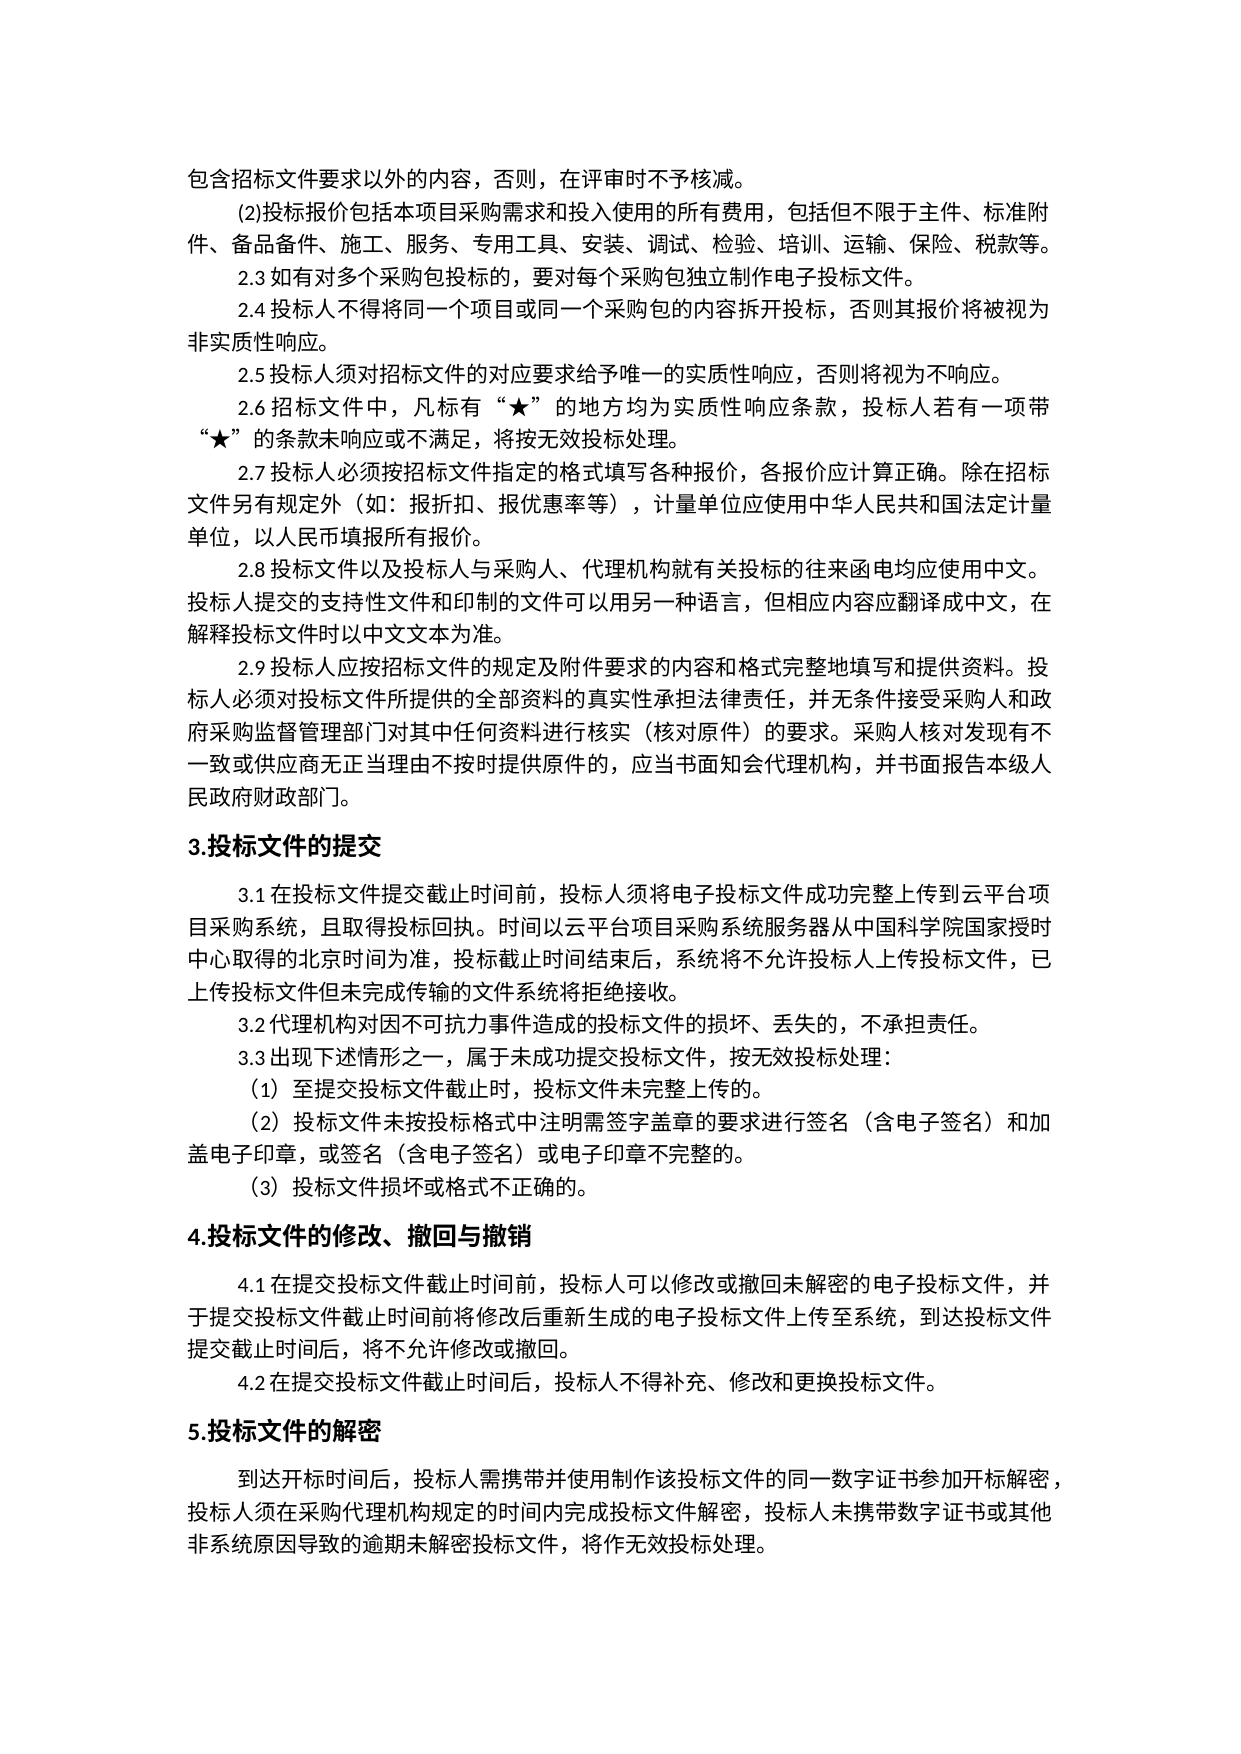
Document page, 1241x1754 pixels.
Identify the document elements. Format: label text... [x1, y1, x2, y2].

text (2)投标报价包括本项目采购需求和投入使用的所有费用，包括但不限于主件、标准附件、备品备件、施工、服务、专用工具、安装、调试、检验、培训、运输、保险、税款等。 [187, 194, 1053, 259]
text 4.1在提交投标文件截止时间前，投标人可以修改或撤回未解密的电子投标文件，并于提交投标文件截止时间前将修改后重新生成的电子投标文件上传至系统，到达投标文件提交截止时间后，将不允许修改或撤回。 [187, 1267, 1053, 1364]
text 3.投标文件的提交 [187, 812, 1053, 877]
text 到达开标时间后，投标人需携带并使用制作该投标文件的同一数字证书参加开标解密，投标人须在采购代理机构规定的时间内完成投标文件解密，投标人未携带数字证书或其他非系统原因导致的逾期未解密投标文件，将作无效投标处理。 [187, 1462, 1053, 1559]
text 2.4投标人不得将同一个项目或同一个采购包的内容拆开投标，否则其报价将被视为非实质性响应。 [187, 292, 1053, 357]
text 2.8投标文件以及投标人与采购人、代理机构就有关投标的往来函电均应使用中文。投标人提交的支持性文件和印制的文件可以用另一种语言，但相应内容应翻译成中文，在解释投标文件时以中文文本为准。 [187, 552, 1053, 649]
text 3.3出现下述情形之一，属于未成功提交投标文件，按无效投标处理： [187, 1039, 1053, 1072]
text （2）投标文件未按投标格式中注明需签字盖章的要求进行签名（含电子签名）和加盖电子印章，或签名（含电子签名）或电子印章不完整的。 [187, 1104, 1053, 1169]
text （1）至提交投标文件截止时，投标文件未完整上传的。 [187, 1072, 1053, 1104]
text 4.投标文件的修改、撤回与撤销 [187, 1202, 1053, 1267]
text 2.7投标人必须按招标文件指定的格式填写各种报价，各报价应计算正确。除在招标文件另有规定外（如：报折扣、报优惠率等），计量单位应使用中华人民共和国法定计量单位，以人民币填报所有报价。 [187, 454, 1053, 552]
text 4.2在提交投标文件截止时间后，投标人不得补充、修改和更换投标文件。 [187, 1364, 1053, 1397]
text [187, 162, 1053, 194]
text （3）投标文件损坏或格式不正确的。 [187, 1169, 1053, 1202]
text 3.2代理机构对因不可抗力事件造成的投标文件的损坏、丢失的，不承担责任。 [187, 1007, 1053, 1039]
text 5.投标文件的解密 [187, 1397, 1053, 1462]
text 2.3 如有对多个采购包投标的，要对每个采购包独立制作电子投标文件。 [187, 259, 1053, 292]
text 2.9投标人应按招标文件的规定及附件要求的内容和格式完整地填写和提供资料。投标人必须对投标文件所提供的全部资料的真实性承担法律责任，并无条件接受采购人和政府采购监督管理部门对其中任何资料进行核实（核对原件）的要求。采购人核对发现有不一致或供应商无正当理由不按时提供原件的，应当书面知会代理机构，并书面报告本级人民政府财政部门。 [187, 649, 1053, 812]
text 2.5投标人须对招标文件的对应要求给予唯一的实质性响应，否则将视为不响应。 [187, 357, 1053, 389]
text 2.6招标文件中，凡标有“★”的地方均为实质性响应条款，投标人若有一项带“★”的条款未响应或不满足，将按无效投标处理。 [187, 389, 1053, 454]
text 3.1在投标文件提交截止时间前，投标人须将电子投标文件成功完整上传到云平台项目采购系统，且取得投标回执。时间以云平台项目采购系统服务器从中国科学院国家授时中心取得的北京时间为准，投标截止时间结束后，系统将不允许投标人上传投标文件，已上传投标文件但未完成传输的文件系统将拒绝接收。 [187, 877, 1053, 1007]
